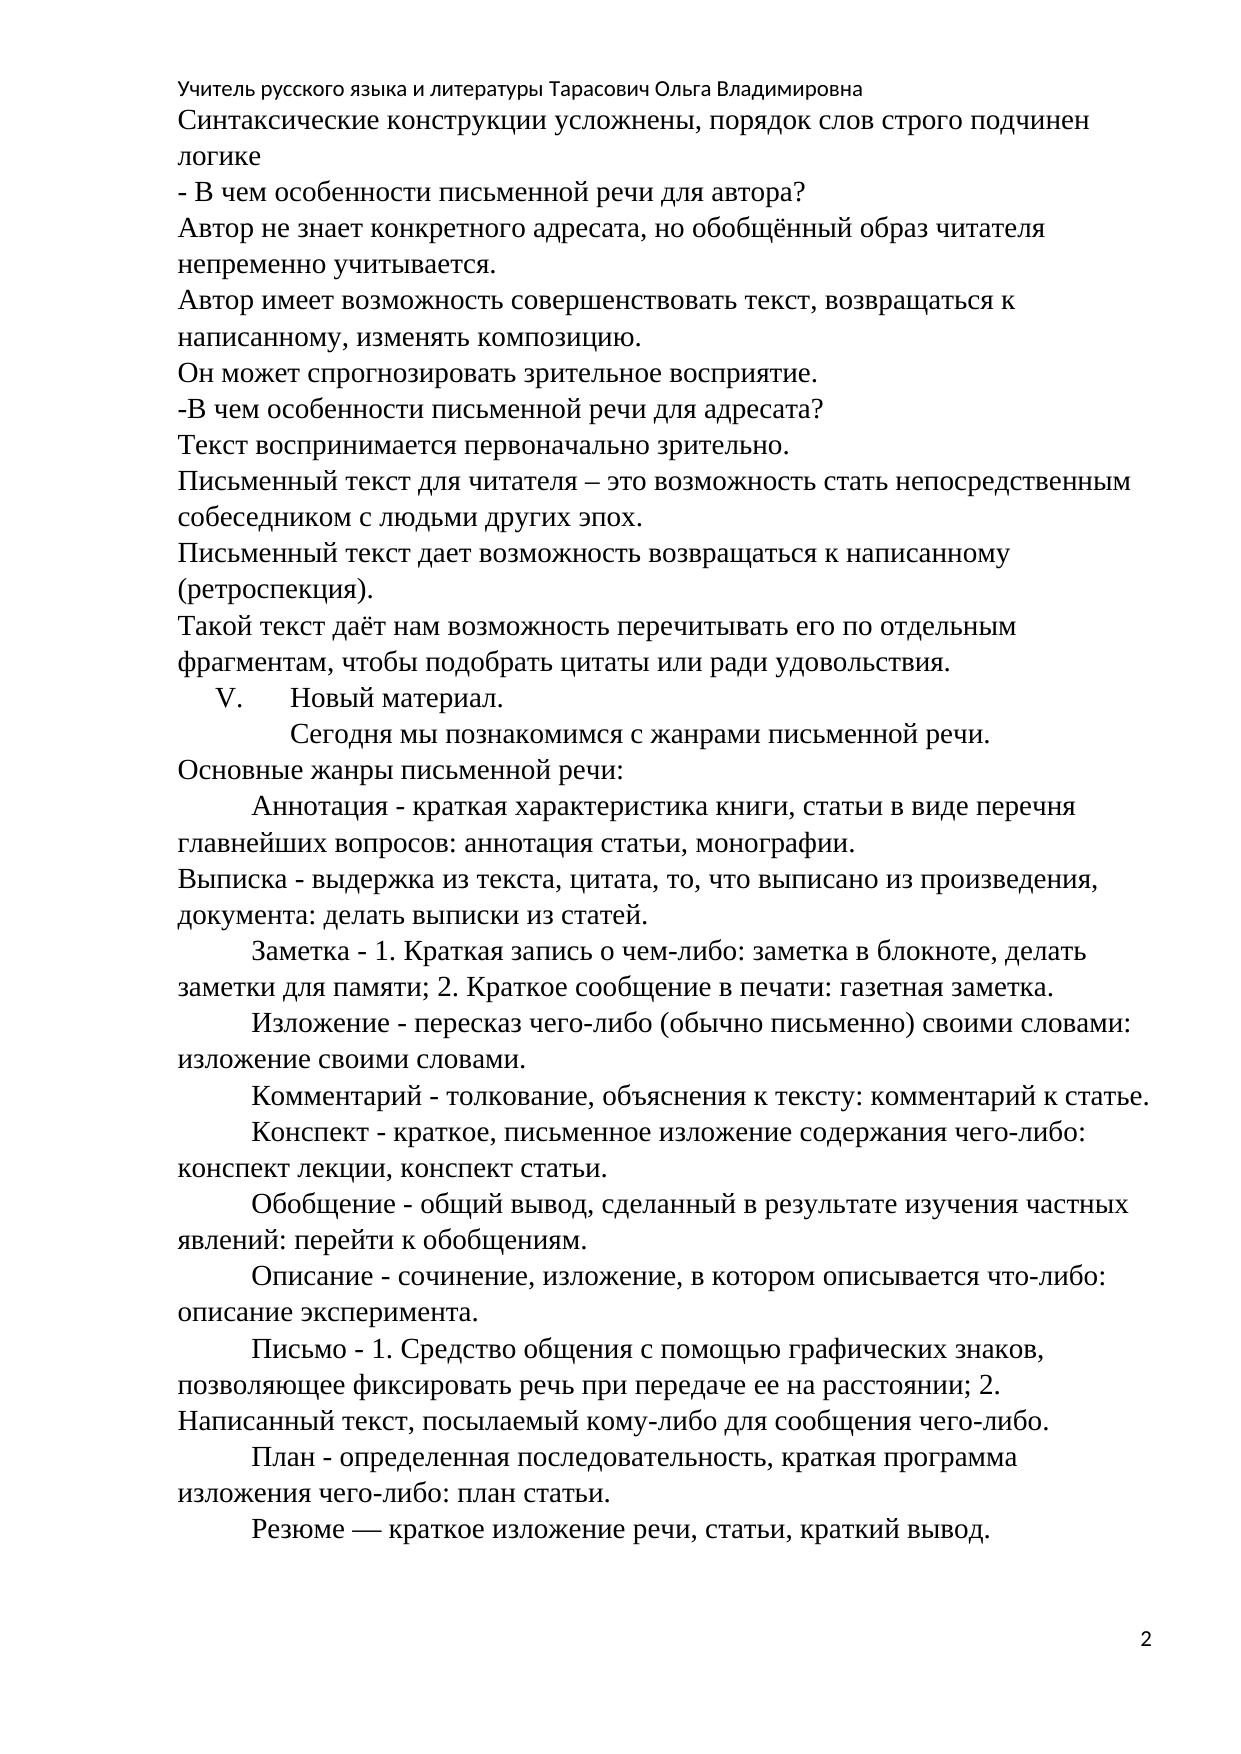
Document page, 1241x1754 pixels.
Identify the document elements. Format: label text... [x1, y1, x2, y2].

text Заметка - 1. Краткая запись о чем-либо: заметка в блокноте, делать заметки для памяти; 2. Краткое сообщение в печати: газетная заметка. [177, 933, 1152, 1003]
text Основные жанры письменной речи: [177, 752, 1152, 786]
text Описание - сочинение, изложение, в котором описывается что-либо: описание эксперимента. [177, 1258, 1152, 1328]
text Комментарий - толкование, объяснения к тексту: комментарий к статье. [177, 1078, 1152, 1111]
text Автор не знает конкретного адресата, но обобщённый образ читателя непременно учитывается. [177, 210, 1152, 280]
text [177, 102, 1152, 171]
text Резюме — краткое изложение речи, статьи, краткий вывод. [177, 1511, 1152, 1545]
text Он может спрогнозировать зрительное восприятие. [177, 355, 1152, 388]
text Конспект - краткое, письменное изложение содержания чего-либо: конспект лекции, конспект статьи. [177, 1114, 1152, 1183]
text Письменный текст для читателя – это возможность стать непосредственным собеседником с людьми других эпох. [177, 463, 1152, 533]
text Автор имеет возможность совершенствовать текст, возвращаться к написанному, изменять композицию. [177, 282, 1152, 352]
text -В чем особенности письменной речи для адресата? [177, 391, 1152, 424]
list Сегодня мы познакомимся с жанрами письменной речи. [290, 716, 1152, 750]
text Обобщение - общий вывод, сделанный в результате изучения частных явлений: перейти к обобщениям. [177, 1186, 1152, 1256]
text Изложение - пересказ чего-либо (обычно письменно) своими словами: изложение своими словами. [177, 1005, 1152, 1075]
text Письмо - 1. Средство общения с помощью графических знаков, позволяющее фиксировать речь при передаче ее на расстоянии; 2. Написанный текст, посылаемый кому-либо для сообщения чего-либо. [177, 1331, 1152, 1437]
text Аннотация - краткая характеристика книги, статьи в виде перечня главнейших вопросов: аннотация статьи, монографии. [177, 788, 1152, 858]
text План - определенная последовательность, краткая программа изложения чего-либо: план статьи. [177, 1439, 1152, 1509]
text Выписка - выдержка из текста, цитата, то, что выписано из произведения, документа: делать выписки из статей. [177, 861, 1152, 931]
list Новый материал. [215, 680, 1152, 714]
text Письменный текст дает возможность возвращаться к написанному (ретроспекция). [177, 536, 1152, 605]
text Текст воспринимается первоначально зрительно. [177, 427, 1152, 461]
text - В чем особенности письменной речи для автора? [177, 174, 1152, 208]
text Такой текст даёт нам возможность перечитывать его по отдельным фрагментам, чтобы подобрать цитаты или ради удовольствия. [177, 608, 1152, 677]
